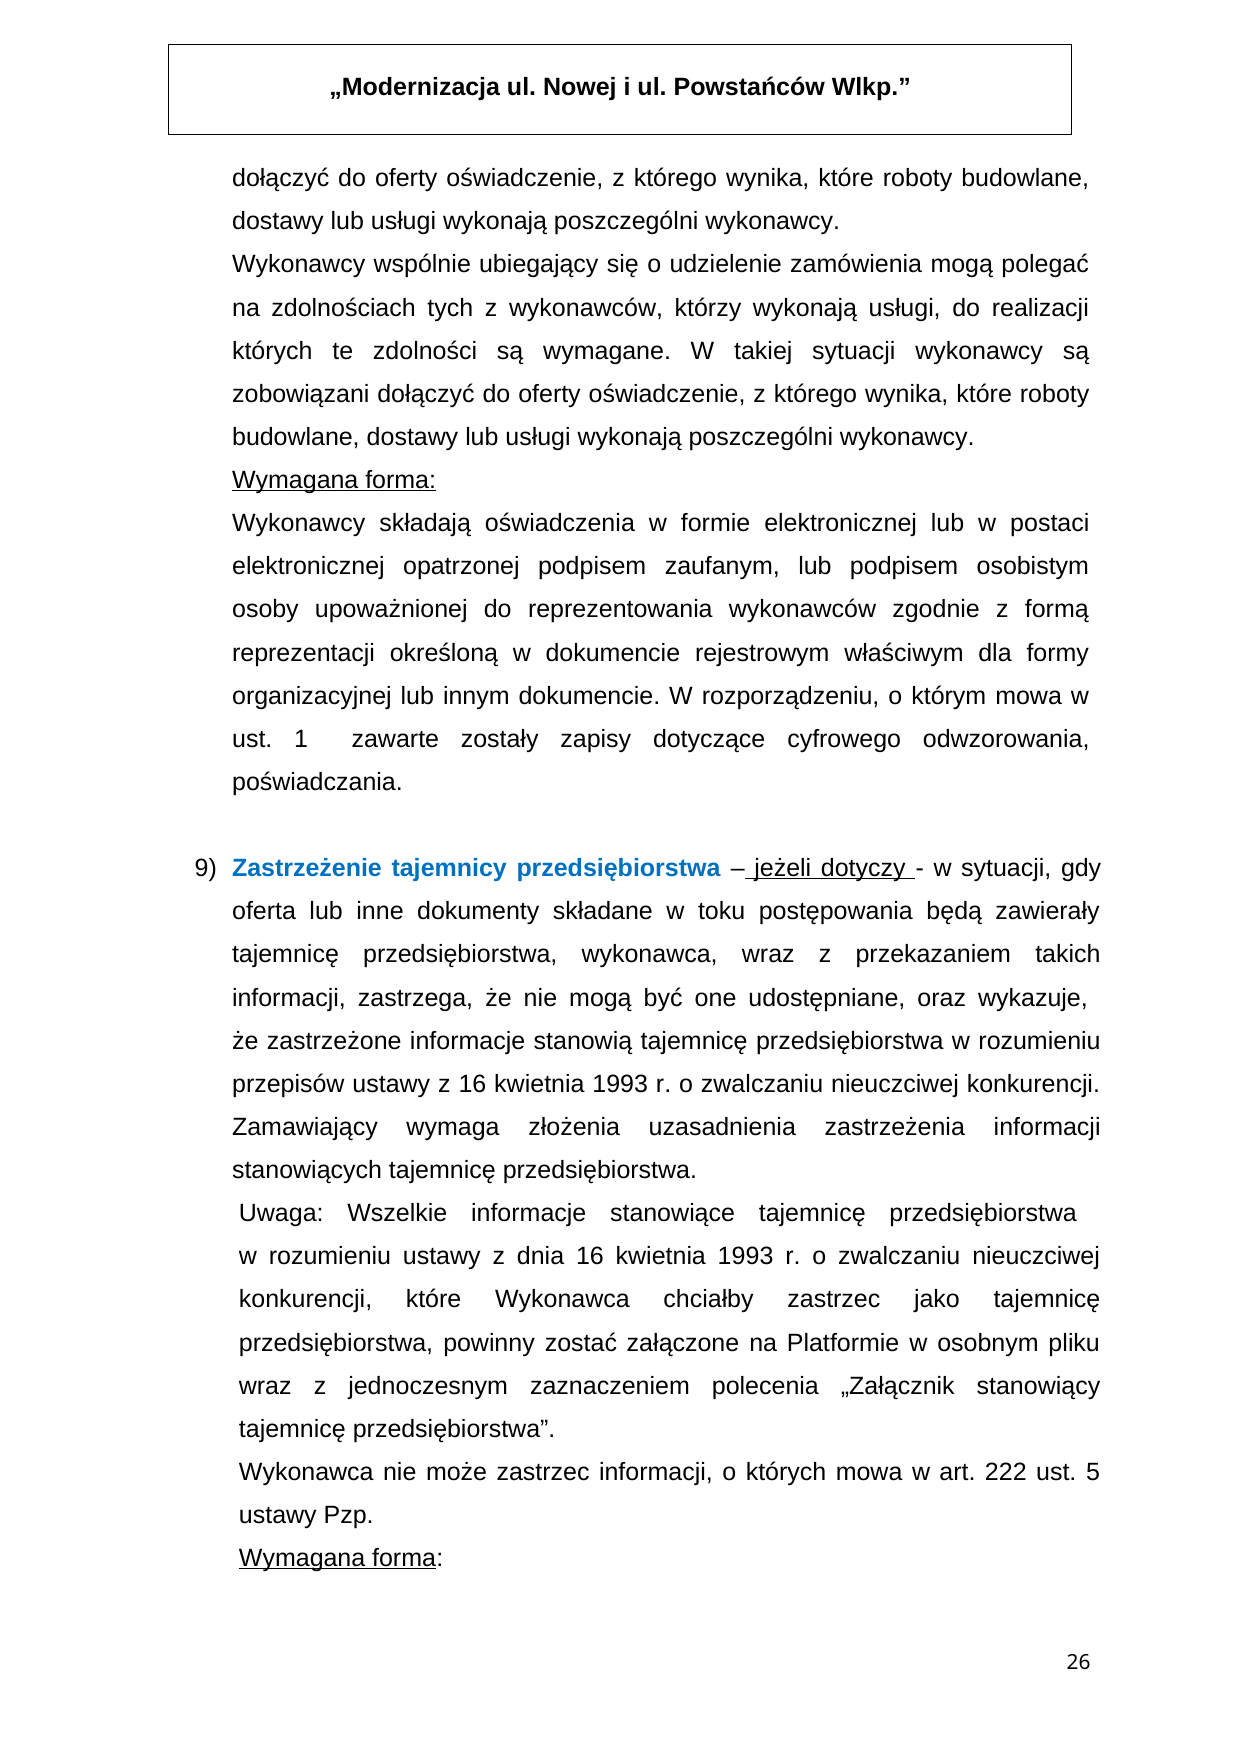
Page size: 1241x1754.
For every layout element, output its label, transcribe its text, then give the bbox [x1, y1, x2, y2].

list Wykonawcy składają oświadczenia w formie elektronicznej lub w postaci elektronicznej opatrzonej podpisem zaufanym, lub podpisem osobistym osoby upoważnionej do reprezentowania wykonawców zgodnie z formą reprezentacji określoną w dokumencie rejestrowym właściwym dla formy organizacyjnej lub innym dokumencie. W rozporządzeniu, o którym mowa w ust. 1 zawarte zostały zapisy dotyczące cyfrowego odwzorowania, poświadczania. [232, 508, 1090, 796]
list Uwaga: Wszelkie informacje stanowiące tajemnicę przedsiębiorstwa w rozumieniu ustawy z dnia 16 kwietnia 1993 r. o zwalczaniu nieuczciwej konkurencji, które Wykonawca chciałby zastrzec jako tajemnicę przedsiębiorstwa, powinny zostać załączone na Platformie w osobnym pliku wraz z jednoczesnym zaznaczeniem polecenia „Załącznik stanowiący tajemnicę przedsiębiorstwa”. [239, 1198, 1101, 1442]
list Wymagana forma: [232, 465, 1090, 494]
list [232, 163, 1090, 235]
list Zastrzeżenie tajemnicy przedsiębiorstwa – jeżeli dotyczy - w sytuacji, gdy oferta lub inne dokumenty składane w toku postępowania będą zawierały tajemnicę przedsiębiorstwa, wykonawca, wraz z przekazaniem takich informacji, zastrzega, że nie mogą być one udostępniane, oraz wykazuje, że zastrzeżone informacje stanowią tajemnicę przedsiębiorstwa w rozumieniu przepisów ustawy z 16 kwietnia 1993 r. o zwalczaniu nieuczciwej konkurencji. Zamawiający wymaga złożenia uzasadnienia zastrzeżenia informacji stanowiących tajemnicę przedsiębiorstwa. [194, 853, 1101, 1184]
list Wykonawcy wspólnie ubiegający się o udzielenie zamówienia mogą polegać na zdolnościach tych z wykonawców, którzy wykonają usługi, do realizacji których te zdolności są wymagane. W takiej sytuacji wykonawcy są zobowiązani dołączyć do oferty oświadczenie, z którego wynika, które roboty budowlane, dostawy lub usługi wykonają poszczególni wykonawcy. [232, 249, 1090, 451]
list Wymagana forma: [239, 1543, 1101, 1572]
list Wykonawca nie może zastrzec informacji, o których mowa w art. 222 ust. 5 ustawy Pzp. [239, 1457, 1101, 1529]
